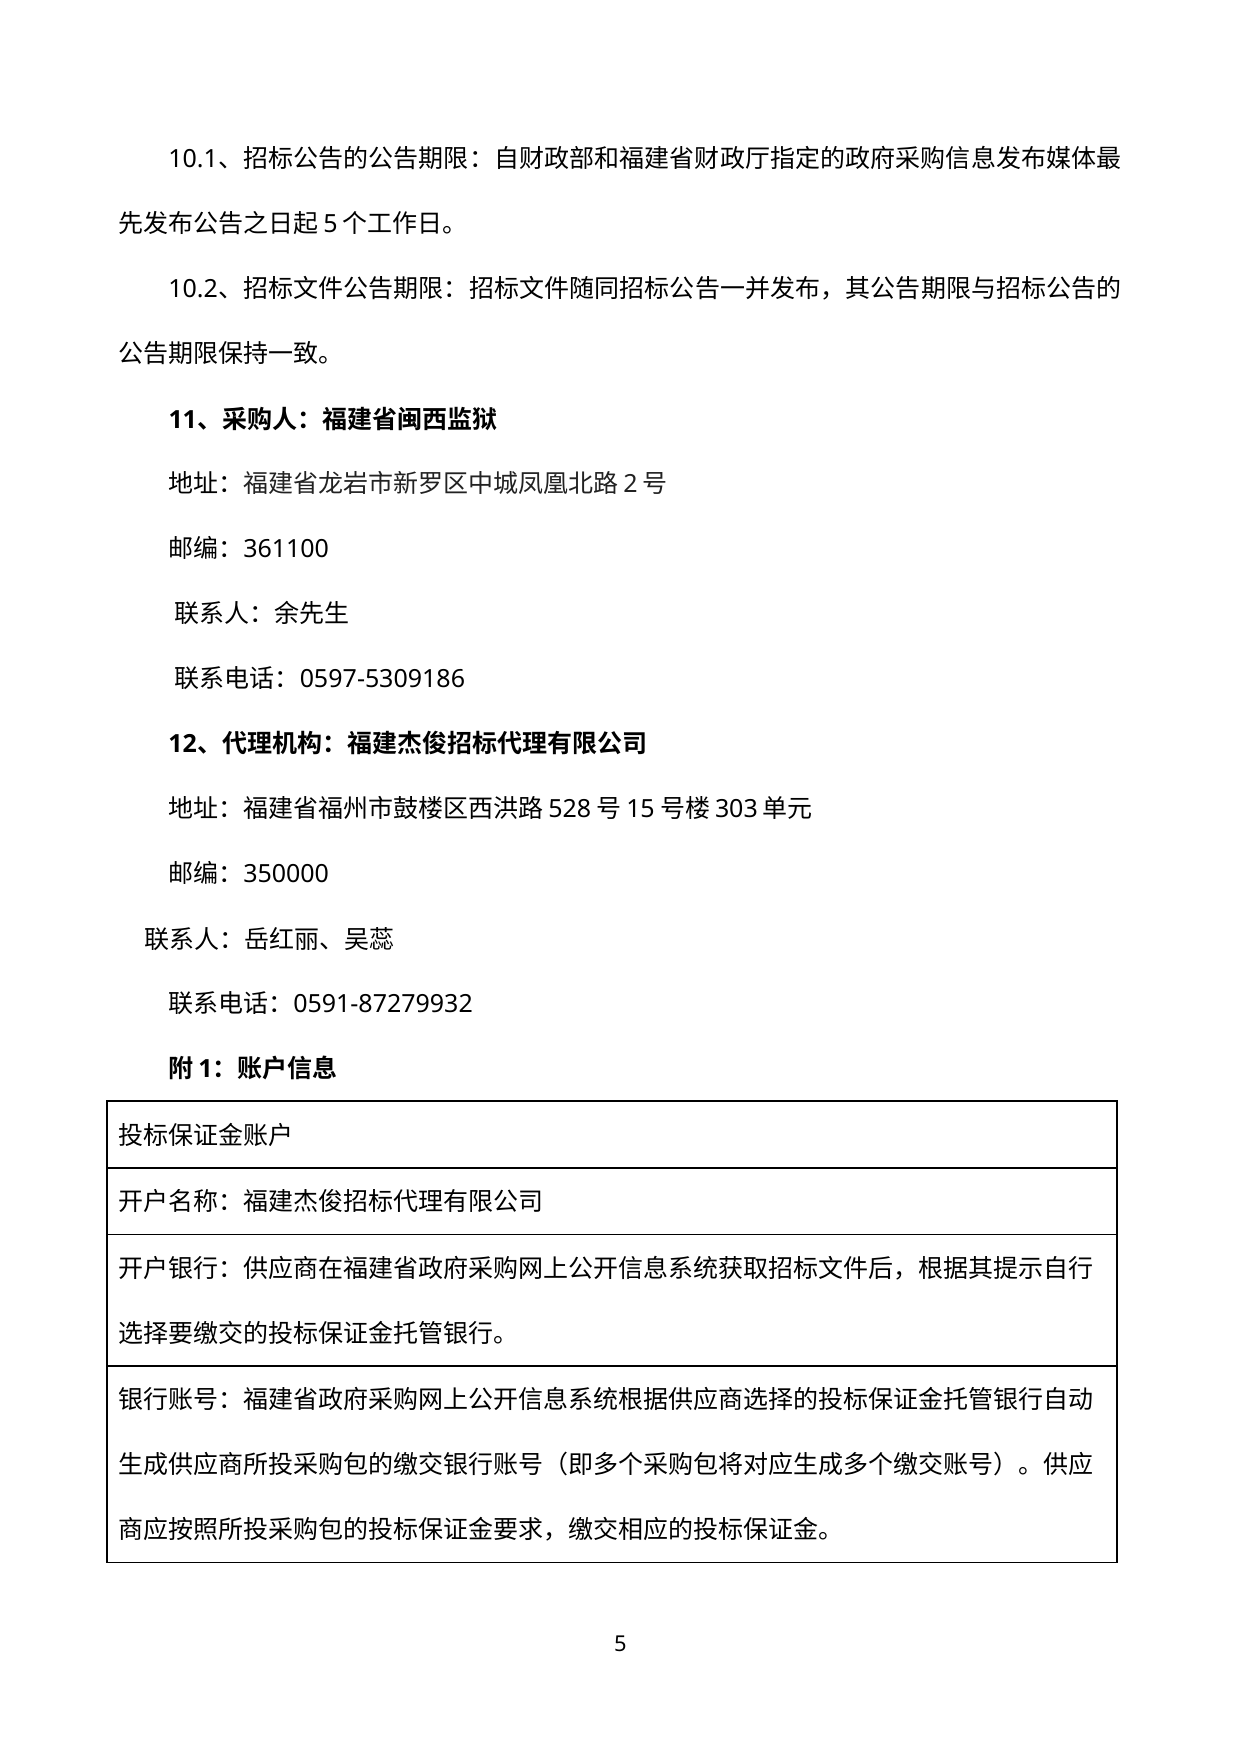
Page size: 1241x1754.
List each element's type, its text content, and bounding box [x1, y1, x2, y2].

text 联系电话：0597-5309186 [118, 645, 1122, 710]
table_header 投标保证金账户 [108, 1102, 1116, 1167]
text 联系人：岳红丽、吴蕊 [118, 905, 1122, 970]
table_cell 银行账号：福建省政府采购网上公开信息系统根据供应商选择的投标保证金托管银行自动生成供应商所投采购包的缴交银行账号（即多个采购包将对应生成多个缴交账号）。供应商应按照所投采购包的投标保证金要求，缴交相应的投标保证金。 [108, 1367, 1116, 1562]
text 12、代理机构：福建杰俊招标代理有限公司 [118, 710, 1122, 775]
text 10.2、招标文件公告期限：招标文件随同招标公告一并发布，其公告期限与招标公告的公告期限保持一致。 [118, 255, 1122, 385]
text 地址：福建省福州市鼓楼区西洪路528号15号楼303单元 [118, 775, 1122, 840]
text 附1：账户信息 [118, 1035, 1122, 1100]
table_cell 开户银行：供应商在福建省政府采购网上公开信息系统获取招标文件后，根据其提示自行选择要缴交的投标保证金托管银行。 [108, 1235, 1116, 1365]
text 联系电话：0591-87279932 [118, 970, 1122, 1035]
table_cell 开户名称：福建杰俊招标代理有限公司 [108, 1169, 1116, 1233]
text 邮编：361100 [118, 515, 1122, 580]
text 联系人：余先生 [118, 580, 1122, 645]
text 地址：福建省龙岩市新罗区中城凤凰北路2号 [118, 450, 1122, 515]
text 11、采购人：福建省闽西监狱 [118, 385, 1122, 450]
text 邮编：350000 [118, 840, 1122, 905]
text 10.1、招标公告的公告期限：自财政部和福建省财政厅指定的政府采购信息发布媒体最先发布公告之日起5个工作日。 [118, 125, 1122, 255]
